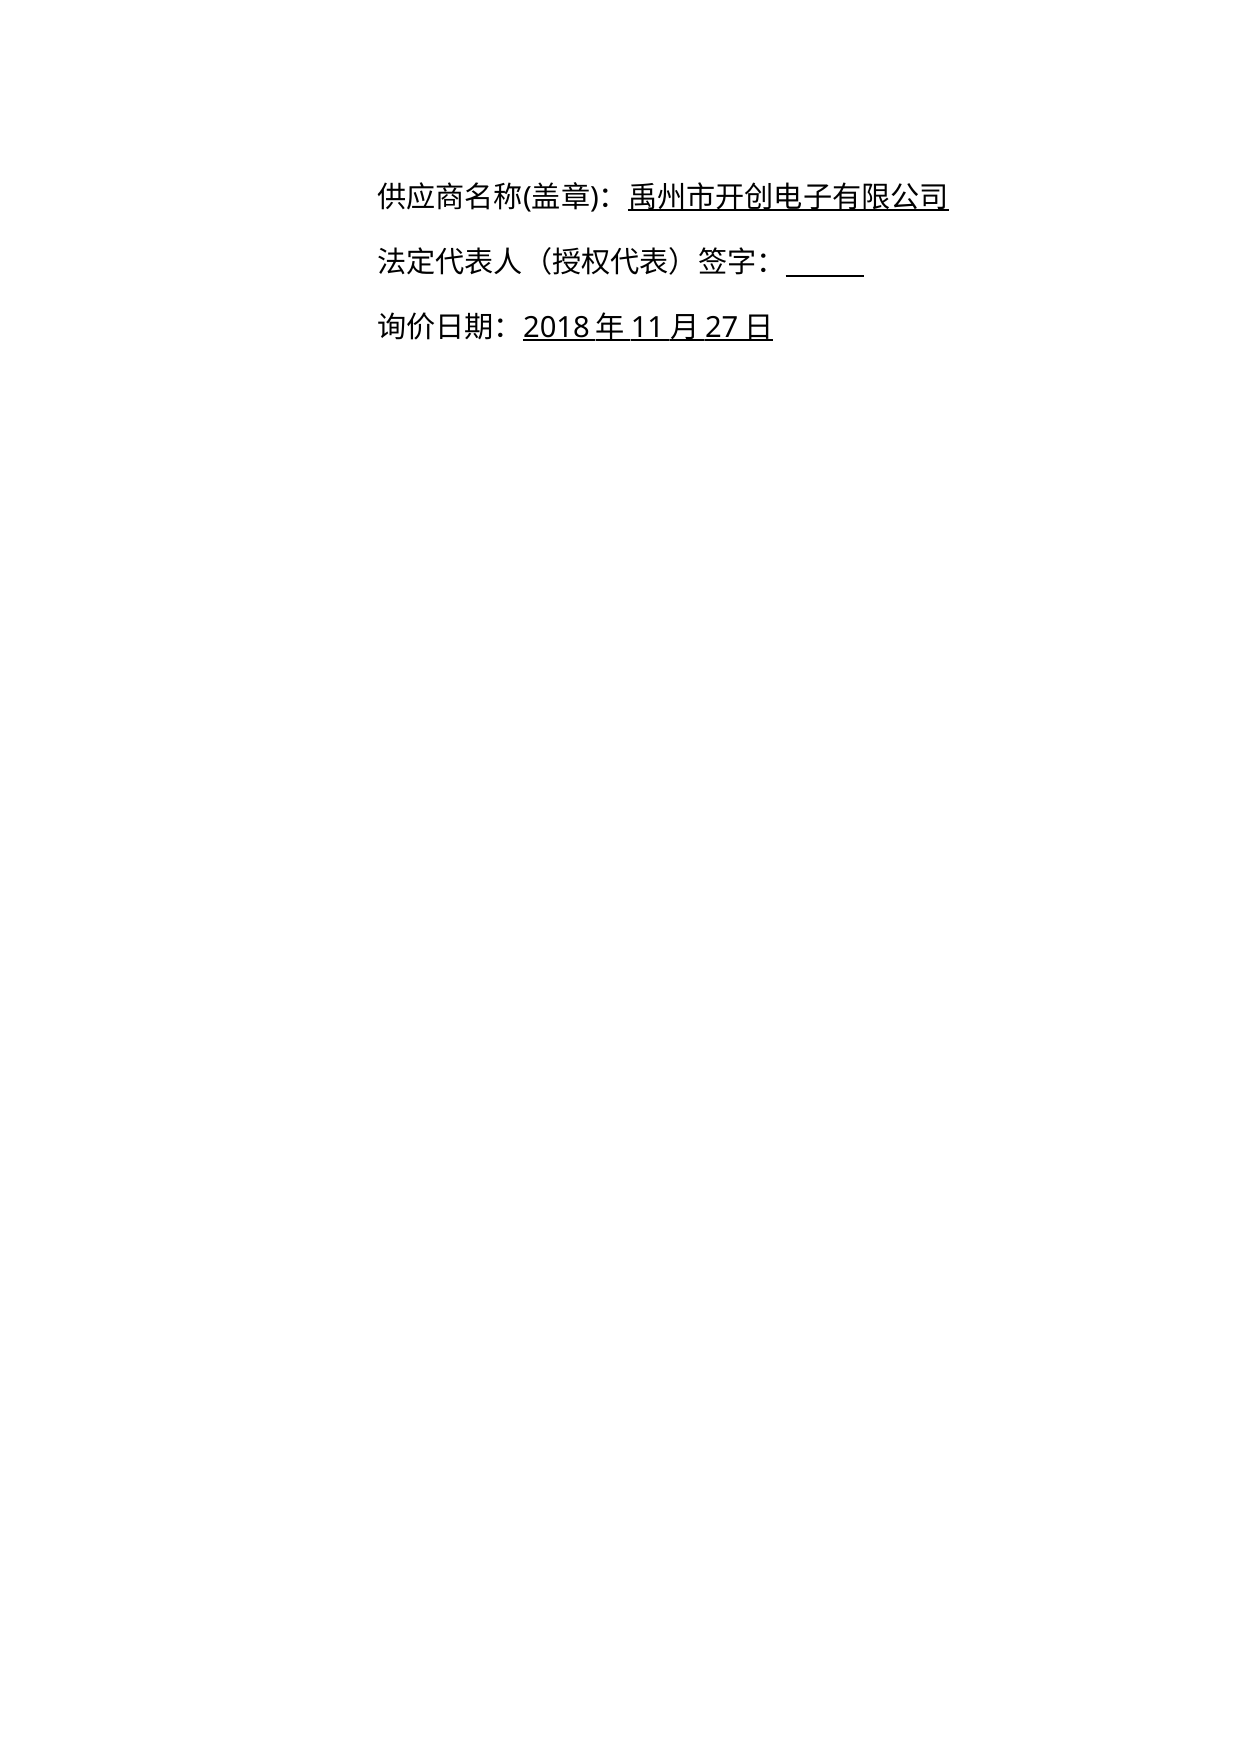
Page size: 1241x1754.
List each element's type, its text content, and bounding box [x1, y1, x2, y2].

text 询价日期：2018年11月27日 [187, 292, 1053, 357]
text 供应商名称(盖章)：禹州市开创电子有限公司 [187, 162, 1053, 227]
text 法定代表人（授权代表）签字： [187, 227, 1053, 292]
